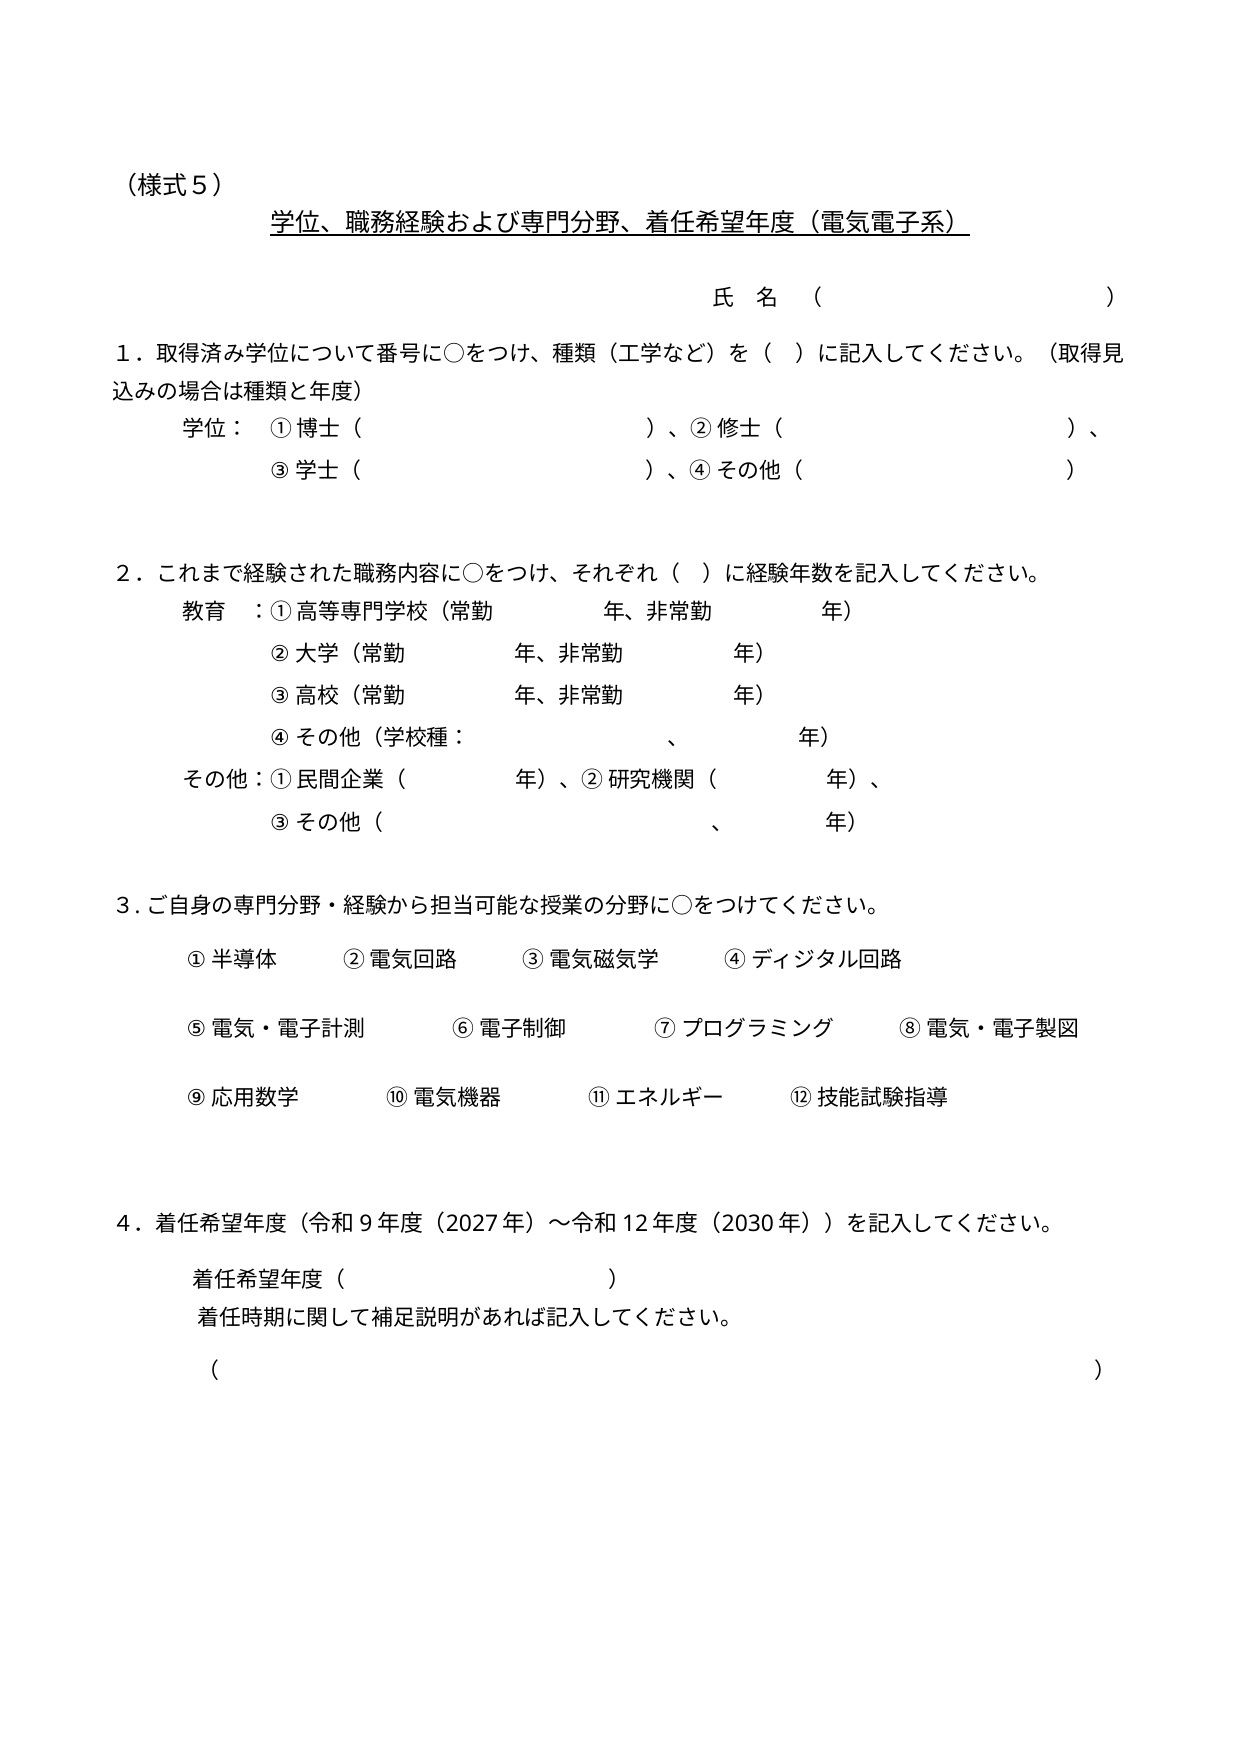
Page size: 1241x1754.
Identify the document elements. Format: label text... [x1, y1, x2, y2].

text ⑤ 電気・電子計測 ⑥ 電子制御 ⑦ プログラミング ⑧ 電気・電子製図 [186, 1008, 1128, 1046]
text ４．着任希望年度（令和9年度（2027年）～令和12年度（2030年））を記入してください。 [112, 1203, 1128, 1241]
text 氏 名 （ ） [112, 277, 1128, 314]
text 学位、職務経験および専門分野、着任希望年度（電気電子系） [112, 202, 1128, 239]
text ④ その他（学校種： 、 年） [172, 717, 1128, 755]
text ② 大学（常勤 年、非常勤 年） [172, 633, 1128, 670]
text ３. ご自身の専門分野・経験から担当可能な授業の分野に○をつけてください。 [112, 886, 1128, 923]
text 着任希望年度（ ） [186, 1259, 1128, 1297]
text ⑨ 応用数学 ⑩ 電気機器 ⑪ エネルギー ⑫ 技能試験指導 [186, 1078, 1128, 1115]
text ２．これまで経験された職務内容に○をつけ、それぞれ（ ）に経験年数を記入してください。 [112, 553, 1128, 591]
text ① 半導体 ② 電気回路 ③ 電気磁気学 ④ ディジタル回路 [186, 939, 1128, 977]
text ③ 高校（常勤 年、非常勤 年） [172, 675, 1128, 713]
text ③ その他（ 、 年） [172, 802, 1128, 839]
text 学位： ① 博士（ ）、② 修士（ ）、 [172, 408, 1128, 446]
text ③ 学士（ ）、④ その他（ ） [172, 450, 1128, 488]
text １．取得済み学位について番号に○をつけ、種類（工学など）を（ ）に記入してください。（取得見込みの場合は種類と年度） [112, 333, 1128, 408]
text 教育 ：① 高等専門学校（常勤 年、非常勤 年） [172, 591, 1128, 628]
text （ ） [186, 1350, 1128, 1388]
text （様式５） [112, 164, 1128, 202]
text その他：① 民間企業（ 年）、② 研究機関（ 年）、 [172, 759, 1128, 797]
text 着任時期に関して補足説明があれば記入してください。 [186, 1297, 1128, 1334]
